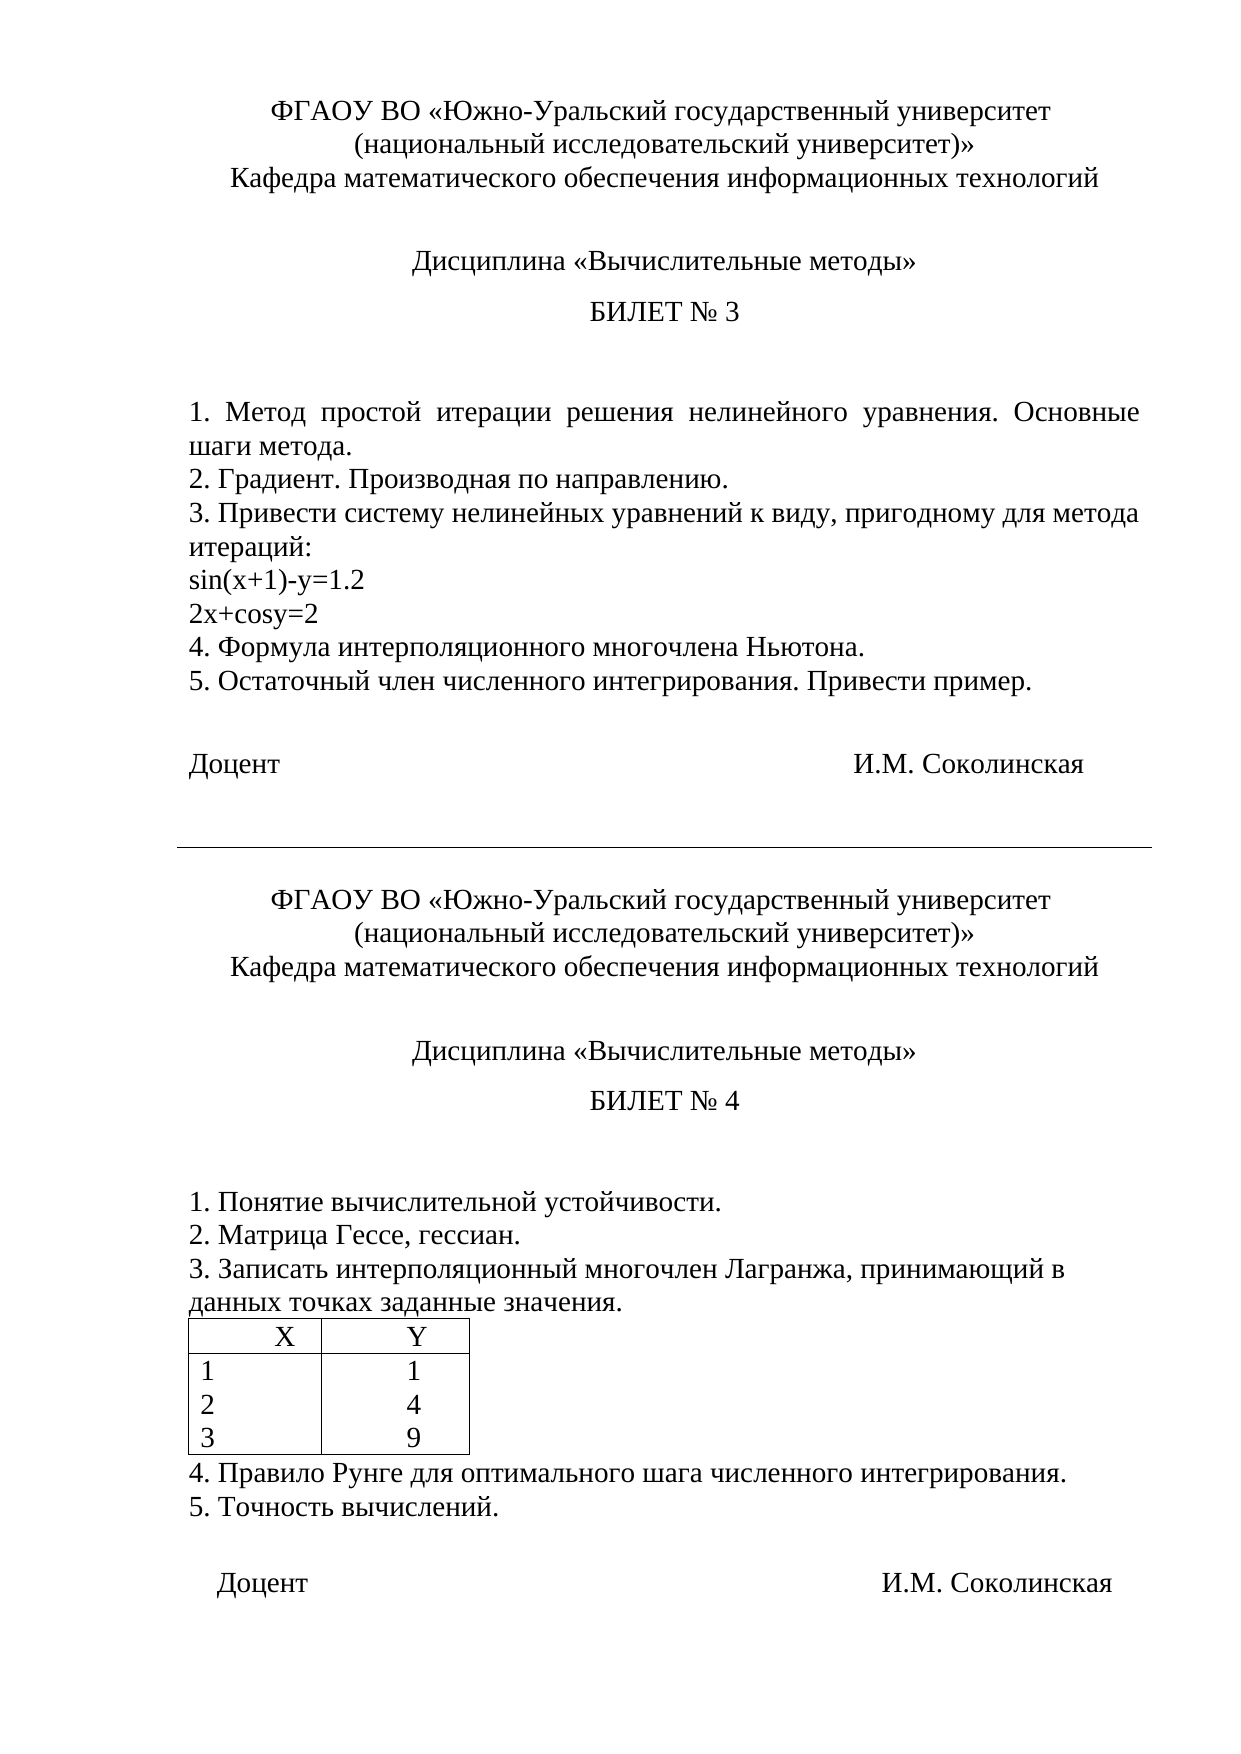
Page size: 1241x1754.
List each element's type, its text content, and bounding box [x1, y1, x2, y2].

table_header ФГАОУ ВО «Южно-Уральский государственный университет (национальный исследовательский университет)» Кафедра математического обеспечения информационных технологий Дисциплина «Вычислительные методы» БИЛЕТ № 3 1. Метод простой итерации решения нелинейного уравнения. Основные шаги метода. 2. Градиент. Производная по направлению. 3. Привести систему нелинейных уравнений к виду, пригодному для метода итераций: sin(x+1)-y=1.2 2x+cosy=2 4. Формула интерполяционного многочлена Ньютона. 5. Остаточный член численного интегрирования. Привести пример. Доцент И.М. Соколинская [177, 59, 1152, 847]
table_cell ФГАОУ ВО «Южно-Уральский государственный университет (национальный исследовательский университет)» Кафедра математического обеспечения информационных технологий Дисциплина «Вычислительные методы» БИЛЕТ № 4 1. Понятие вычислительной устойчивости. 2. Матрица Гессе, гессиан. 3. Записать интерполяционный многочлен Лагранжа, принимающий в данных точках заданные значения. 4. Правило Рунге для оптимального шага численного интегрирования. 5. Точность вычислений. Доцент И.М. Соколинская [177, 848, 1152, 1599]
